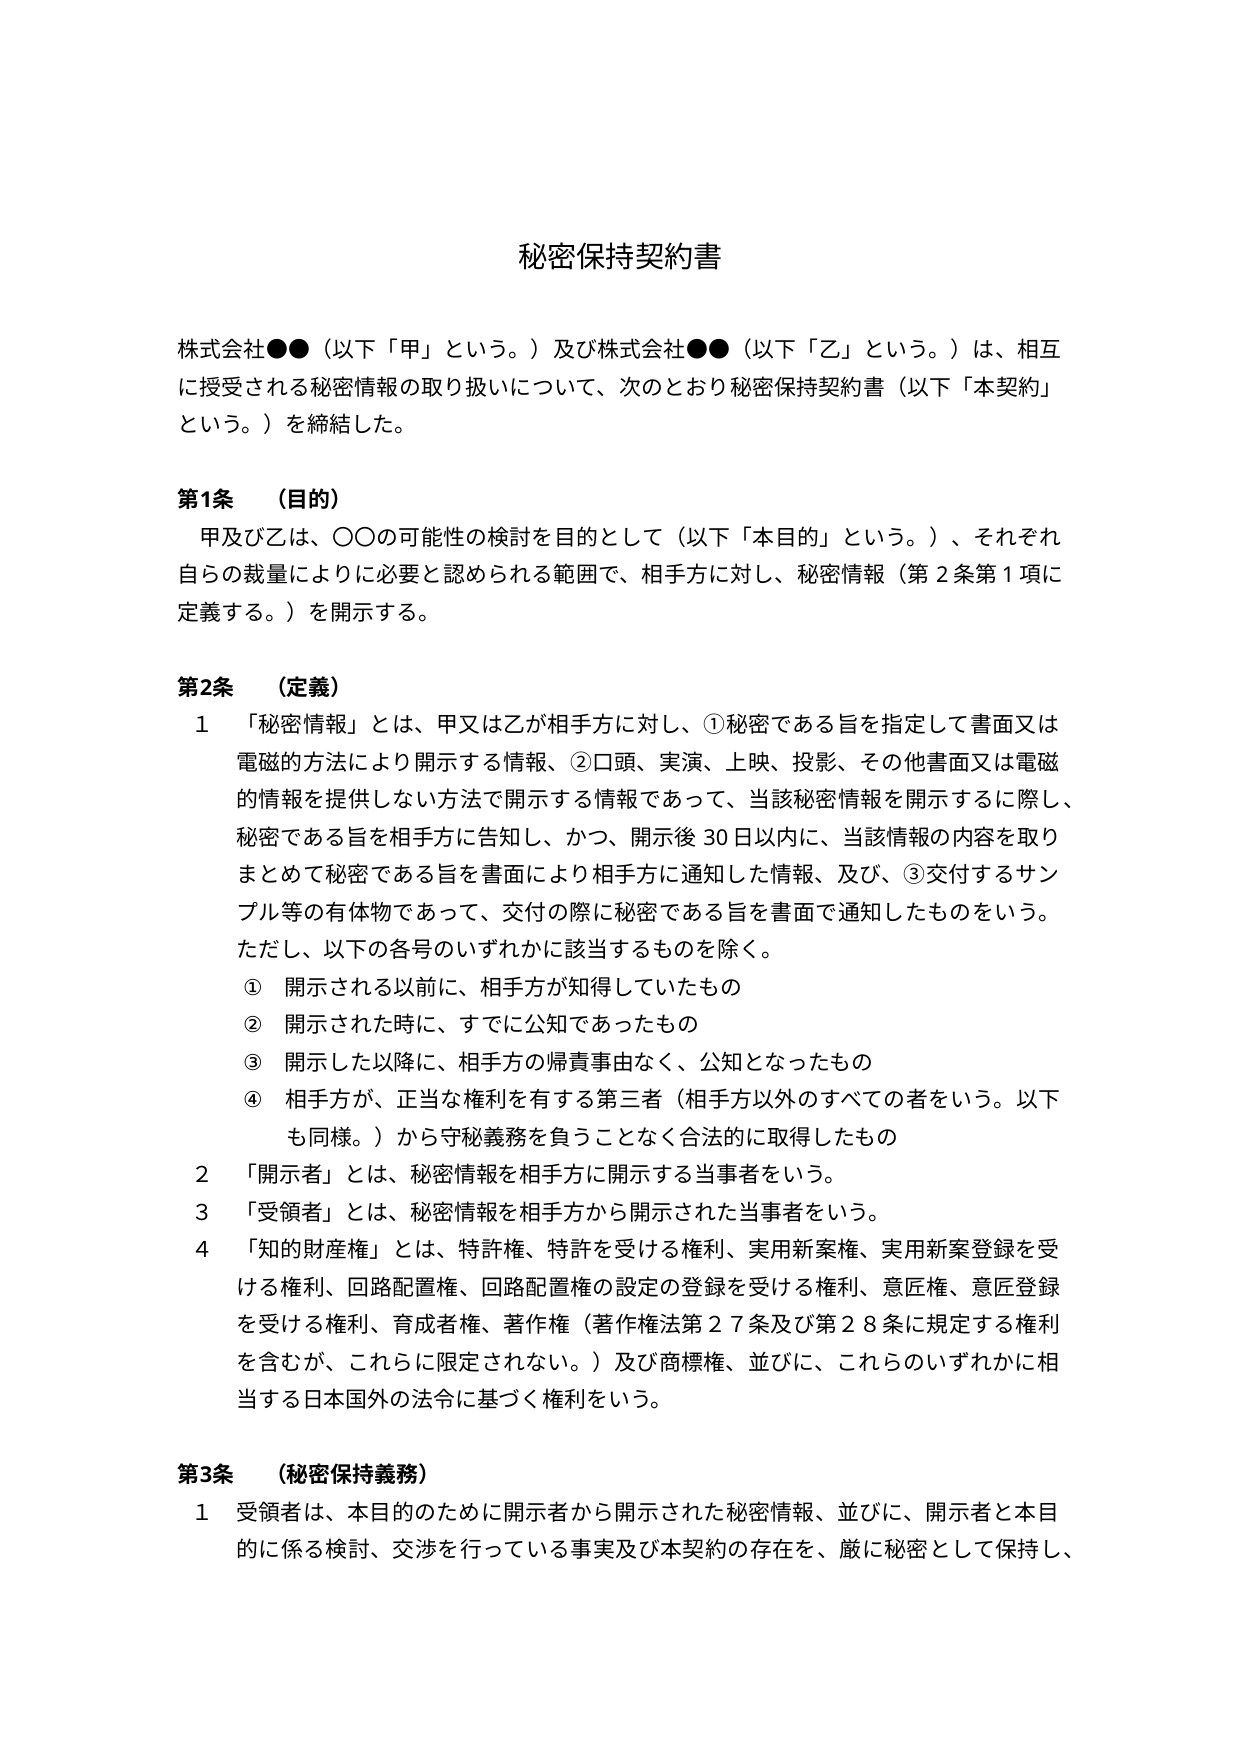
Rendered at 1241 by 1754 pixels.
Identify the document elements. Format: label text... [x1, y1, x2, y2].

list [191, 1492, 1063, 1567]
list ④ 相手方が、正当な権利を有する第三者（相手方以外のすべての者をいう。以下も同様。）から守秘義務を負うことなく合法的に取得したもの [243, 1079, 1063, 1154]
list ③ 開示した以降に、相手方の帰責事由なく、公知となったもの [243, 1042, 1063, 1079]
subtitle （秘密保持義務） [178, 1454, 1063, 1492]
subtitle （目的） [178, 479, 1063, 517]
list １ 「秘密情報」とは、甲又は乙が相手方に対し、①秘密である旨を指定して書面又は電磁的方法により開示する情報、②口頭、実演、上映、投影、その他書面又は電磁的情報を提供しない方法で開示する情報であって、当該秘密情報を開示するに際し、秘密である旨を相手方に告知し、かつ、開示後30日以内に、当該情報の内容を取りまとめて秘密である旨を書面により相手方に通知した情報、及び、③交付するサンプル等の有体物であって、交付の際に秘密である旨を書面で通知したものをいう。ただし、以下の各号のいずれかに該当するものを除く。 [191, 704, 1063, 967]
list ② 開示された時に、すでに公知であったもの [243, 1004, 1063, 1042]
list ４ 「知的財産権」とは、特許権、特許を受ける権利、実用新案権、実用新案登録を受ける権利、回路配置権、回路配置権の設定の登録を受ける権利、意匠権、意匠登録を受ける権利、育成者権、著作権（著作権法第２７条及び第２８条に規定する権利を含むが、これらに限定されない。）及び商標権、並びに、これらのいずれかに相当する日本国外の法令に基づく権利をいう。 [191, 1229, 1063, 1417]
subtitle （定義） [178, 667, 1063, 704]
text 株式会社●●（以下「甲」という。）及び株式会社●●（以下「乙」という。）は、相互に授受される秘密情報の取り扱いについて、次のとおり秘密保持契約書（以下「本契約」という。）を締結した。 [177, 329, 1063, 442]
text 甲及び乙は、〇〇の可能性の検討を目的として（以下「本目的」という。）、それぞれ自らの裁量によりに必要と認められる範囲で、相手方に対し、秘密情報（第2条第1項に定義する。）を開示する。 [177, 517, 1063, 629]
list ２ 「開示者」とは、秘密情報を相手方に開示する当事者をいう。 [191, 1154, 1063, 1192]
list ３ 「受領者」とは、秘密情報を相手方から開示された当事者をいう。 [191, 1192, 1063, 1229]
list ① 開示される以前に、相手方が知得していたもの [243, 967, 1063, 1004]
text 秘密保持契約書 [177, 217, 1063, 292]
